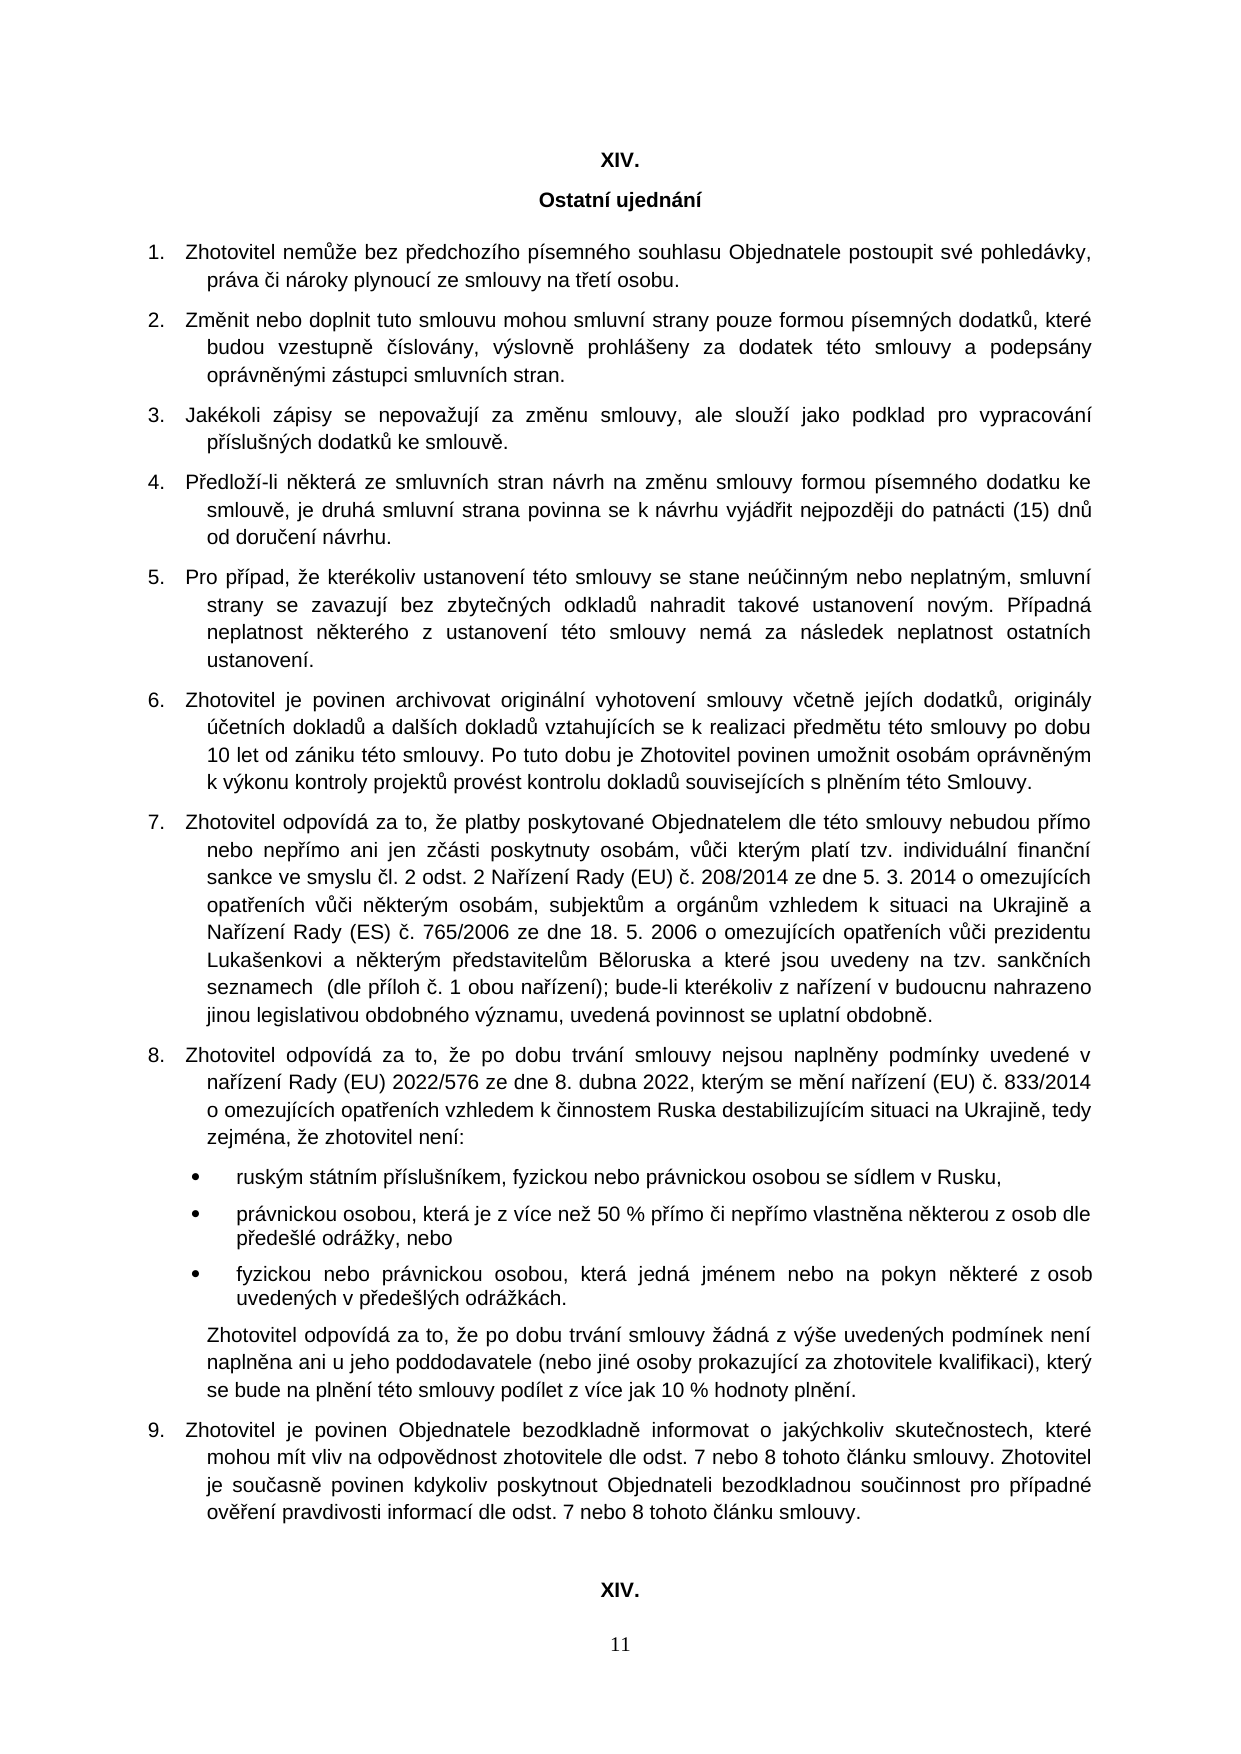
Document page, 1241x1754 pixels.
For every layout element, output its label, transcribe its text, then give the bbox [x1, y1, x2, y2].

list Pro případ, že kterékoliv ustanovení této smlouvy se stane neúčinným nebo neplatným, smluvní strany se zavazují bez zbytečných odkladů nahradit takové ustanovení novým. Případná neplatnost některého z ustanovení této smlouvy nemá za následek neplatnost ostatních ustanovení. [148, 565, 1093, 672]
list Jakékoli zápisy se nepovažují za změnu smlouvy, ale slouží jako podklad pro vypracování příslušných dodatků ke smlouvě. [148, 403, 1093, 454]
list Zhotovitel je povinen archivovat originální vyhotovení smlouvy včetně jejích dodatků, originály účetních dokladů a dalších dokladů vztahujících se k realizaci předmětu této smlouvy po dobu 10 let od zániku této smlouvy. Po tuto dobu je Zhotovitel povinen umožnit osobám oprávněným k výkonu kontroly projektů provést kontrolu dokladů souvisejících s plněním této Smlouvy. [148, 688, 1093, 794]
text XIV. [148, 148, 1093, 172]
list fyzickou nebo právnickou osobou, která jedná jménem nebo na pokyn některé z osob uvedených v předešlých odrážkách. [192, 1262, 1093, 1310]
list Zhotovitel odpovídá za to, že po dobu trvání smlouvy nejsou naplněny podmínky uvedené v nařízení Rady (EU) 2022/576 ze dne 8. dubna 2022, kterým se mění nařízení (EU) č. 833/2014 o omezujících opatřeních vzhledem k činnostem Ruska destabilizujícím situaci na Ukrajině, tedy zejména, že zhotovitel není: [148, 1043, 1093, 1149]
list Zhotovitel odpovídá za to, že platby poskytované Objednatelem dle této smlouvy nebudou přímo nebo nepřímo ani jen zčásti poskytnuty osobám, vůči kterým platí tzv. individuální finanční sankce ve smyslu čl. 2 odst. 2 Nařízení Rady (EU) č. 208/2014 ze dne 5. 3. 2014 o omezujících opatřeních vůči některým osobám, subjektům a orgánům vzhledem k situaci na Ukrajině a Nařízení Rady (ES) č. 765/2006 ze dne 18. 5. 2006 o omezujících opatřeních vůči prezidentu Lukašenkovi a některým představitelům Běloruska a které jsou uvedeny na tzv. sankčních seznamech (dle příloh č. 1 obou nařízení); bude-li kterékoliv z nařízení v budoucnu nahrazeno jinou legislativou obdobného významu, uvedená povinnost se uplatní obdobně. [148, 810, 1093, 1027]
list Předloží-li některá ze smluvních stran návrh na změnu smlouvy formou písemného dodatku ke smlouvě, je druhá smluvní strana povinna se k návrhu vyjádřit nejpozději do patnácti (15) dnů od doručení návrhu. [148, 470, 1093, 549]
list právnickou osobou, která je z více než 50 % přímo či nepřímo vlastněna některou z osob dle předešlé odrážky, nebo [192, 1202, 1093, 1250]
list Zhotovitel je povinen Objednatele bezodkladně informovat o jakýchkoliv skutečnostech, které mohou mít vliv na odpovědnost zhotovitele dle odst. 7 nebo 8 tohoto článku smlouvy. Zhotovitel je současně povinen kdykoliv poskytnout Objednateli bezodkladnou součinnost pro případné ověření pravdivosti informací dle odst. 7 nebo 8 tohoto článku smlouvy. [148, 1418, 1093, 1524]
list Zhotovitel nemůže bez předchozího písemného souhlasu Objednatele postoupit své pohledávky, práva či nároky plynoucí ze smlouvy na třetí osobu. [148, 240, 1093, 292]
text XIV. [148, 1578, 1093, 1602]
text Zhotovitel odpovídá za to, že po dobu trvání smlouvy žádná z výše uvedených podmínek není naplněna ani u jeho poddodavatele (nebo jiné osoby prokazující za zhotovitele kvalifikaci), který se bude na plnění této smlouvy podílet z více jak 10 % hodnoty plnění. [207, 1323, 1093, 1402]
text Ostatní ujednání [148, 188, 1093, 212]
list Změnit nebo doplnit tuto smlouvu mohou smluvní strany pouze formou písemných dodatků, které budou vzestupně číslovány, výslovně prohlášeny za dodatek této smlouvy a podepsány oprávněnými zástupci smluvních stran. [148, 308, 1093, 387]
list ruským státním příslušníkem, fyzickou nebo právnickou osobou se sídlem v Rusku, [192, 1165, 1093, 1189]
